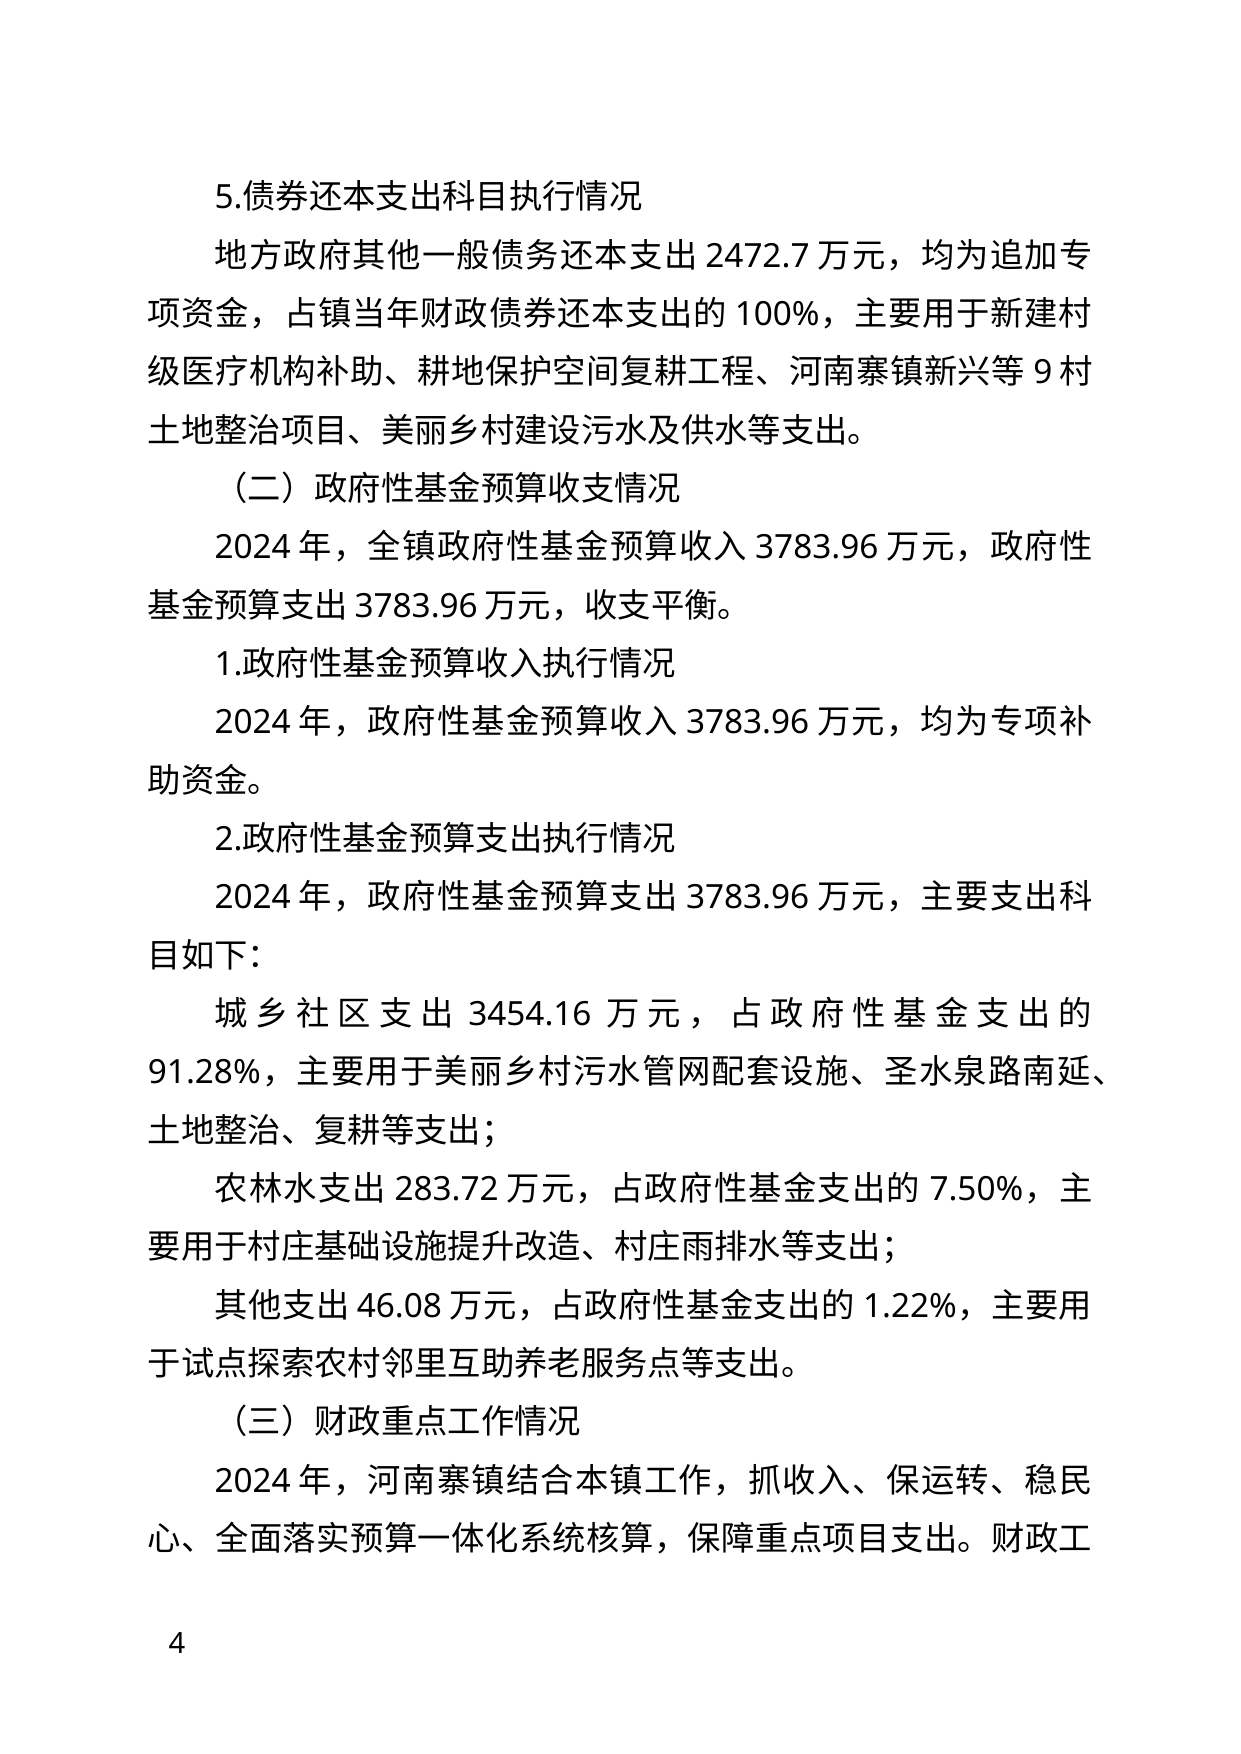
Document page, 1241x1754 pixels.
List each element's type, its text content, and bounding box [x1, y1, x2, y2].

text 1.政府性基金预算收入执行情况 [148, 629, 1093, 687]
text 2.政府性基金预算支出执行情况 [148, 804, 1093, 862]
text （三）财政重点工作情况 [148, 1387, 1093, 1445]
text 农林水支出283.72万元，占政府性基金支出的7.50%，主要用于村庄基础设施提升改造、村庄雨排水等支出； [148, 1154, 1093, 1270]
text 2024年，政府性基金预算收入3783.96万元，均为专项补助资金。 [148, 687, 1093, 804]
list 政府性基金预算收支情况 [148, 454, 1093, 512]
text 2024年，全镇政府性基金预算收入3783.96万元，政府性基金预算支出3783.96万元，收支平衡。 [148, 512, 1093, 629]
list 5.债券还本支出科目执行情况 [148, 162, 1093, 220]
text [148, 1445, 1093, 1585]
list 地方政府其他一般债务还本支出2472.7万元，均为追加专项资金，占镇当年财政债券还本支出的100%，主要用于新建村级医疗机构补助、耕地保护空间复耕工程、河南寨镇新兴等9村土地整治项目、美丽乡村建设污水及供水等支出。 [148, 220, 1093, 454]
text 2024年，政府性基金预算支出3783.96万元，主要支出科目如下： [148, 862, 1093, 979]
text 城乡社区支出3454.16万元，占政府性基金支出的91.28%，主要用于美丽乡村污水管网配套设施、圣水泉路南延、土地整治、复耕等支出； [148, 979, 1093, 1154]
text 其他支出46.08万元，占政府性基金支出的1.22%，主要用于试点探索农村邻里互助养老服务点等支出。 [148, 1270, 1093, 1387]
